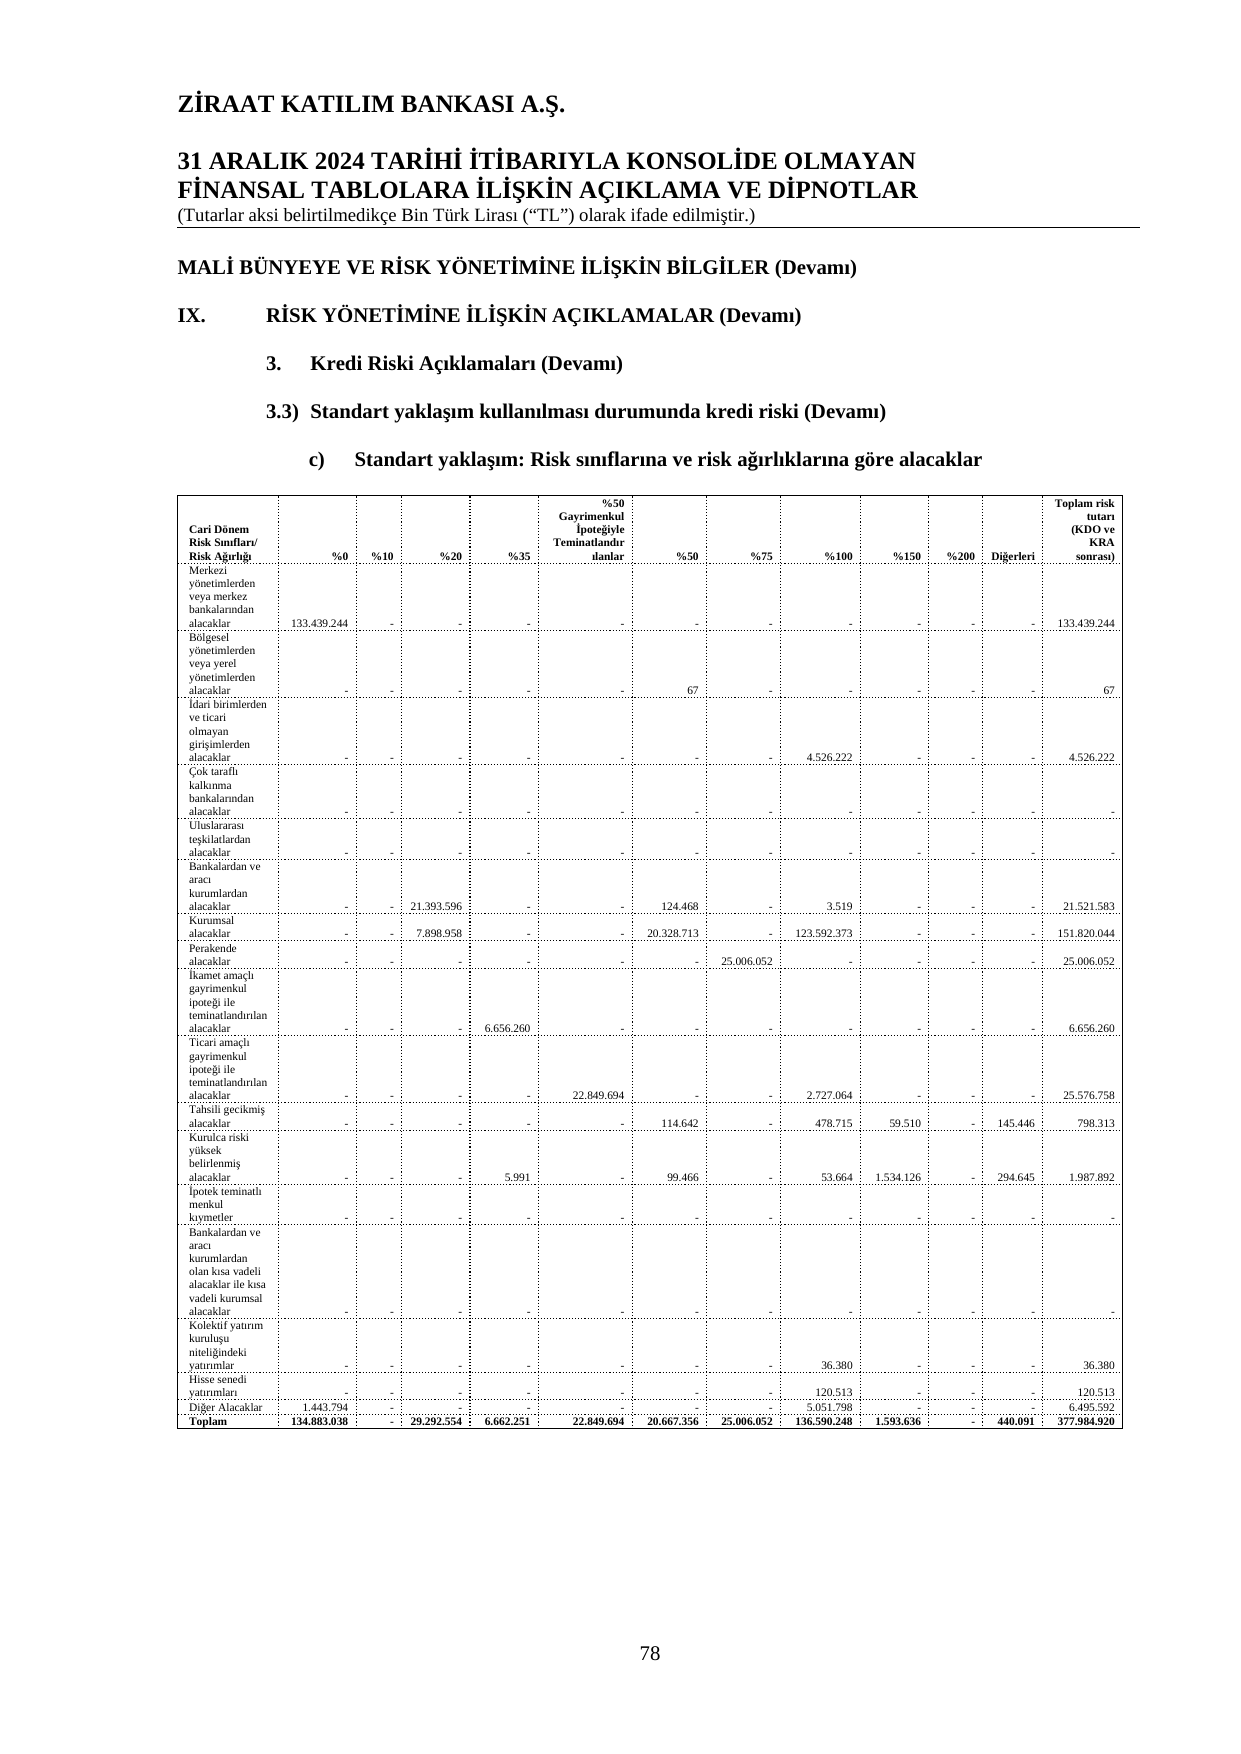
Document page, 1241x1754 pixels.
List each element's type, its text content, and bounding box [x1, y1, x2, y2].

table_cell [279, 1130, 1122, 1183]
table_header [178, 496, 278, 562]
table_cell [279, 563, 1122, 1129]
text c) Standart yaklaşım: Risk sınıflarına ve risk ağırlıklarına göre alacaklar [308, 447, 1122, 471]
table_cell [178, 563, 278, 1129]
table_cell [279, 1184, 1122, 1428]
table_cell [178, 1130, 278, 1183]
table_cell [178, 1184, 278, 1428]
list Kredi Riski Açıklamaları (Devamı) [266, 351, 1122, 375]
text 3.3) Standart yaklaşım kullanılması durumunda kredi riski (Devamı) [266, 399, 1122, 423]
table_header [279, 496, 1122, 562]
text MALİ BÜNYEYE VE RİSK YÖNETİMİNE İLİŞKİN BİLGİLER (Devamı) [177, 255, 1122, 279]
text IX. RİSK YÖNETİMİNE İLİŞKİN AÇIKLAMALAR (Devamı) [177, 303, 1122, 327]
